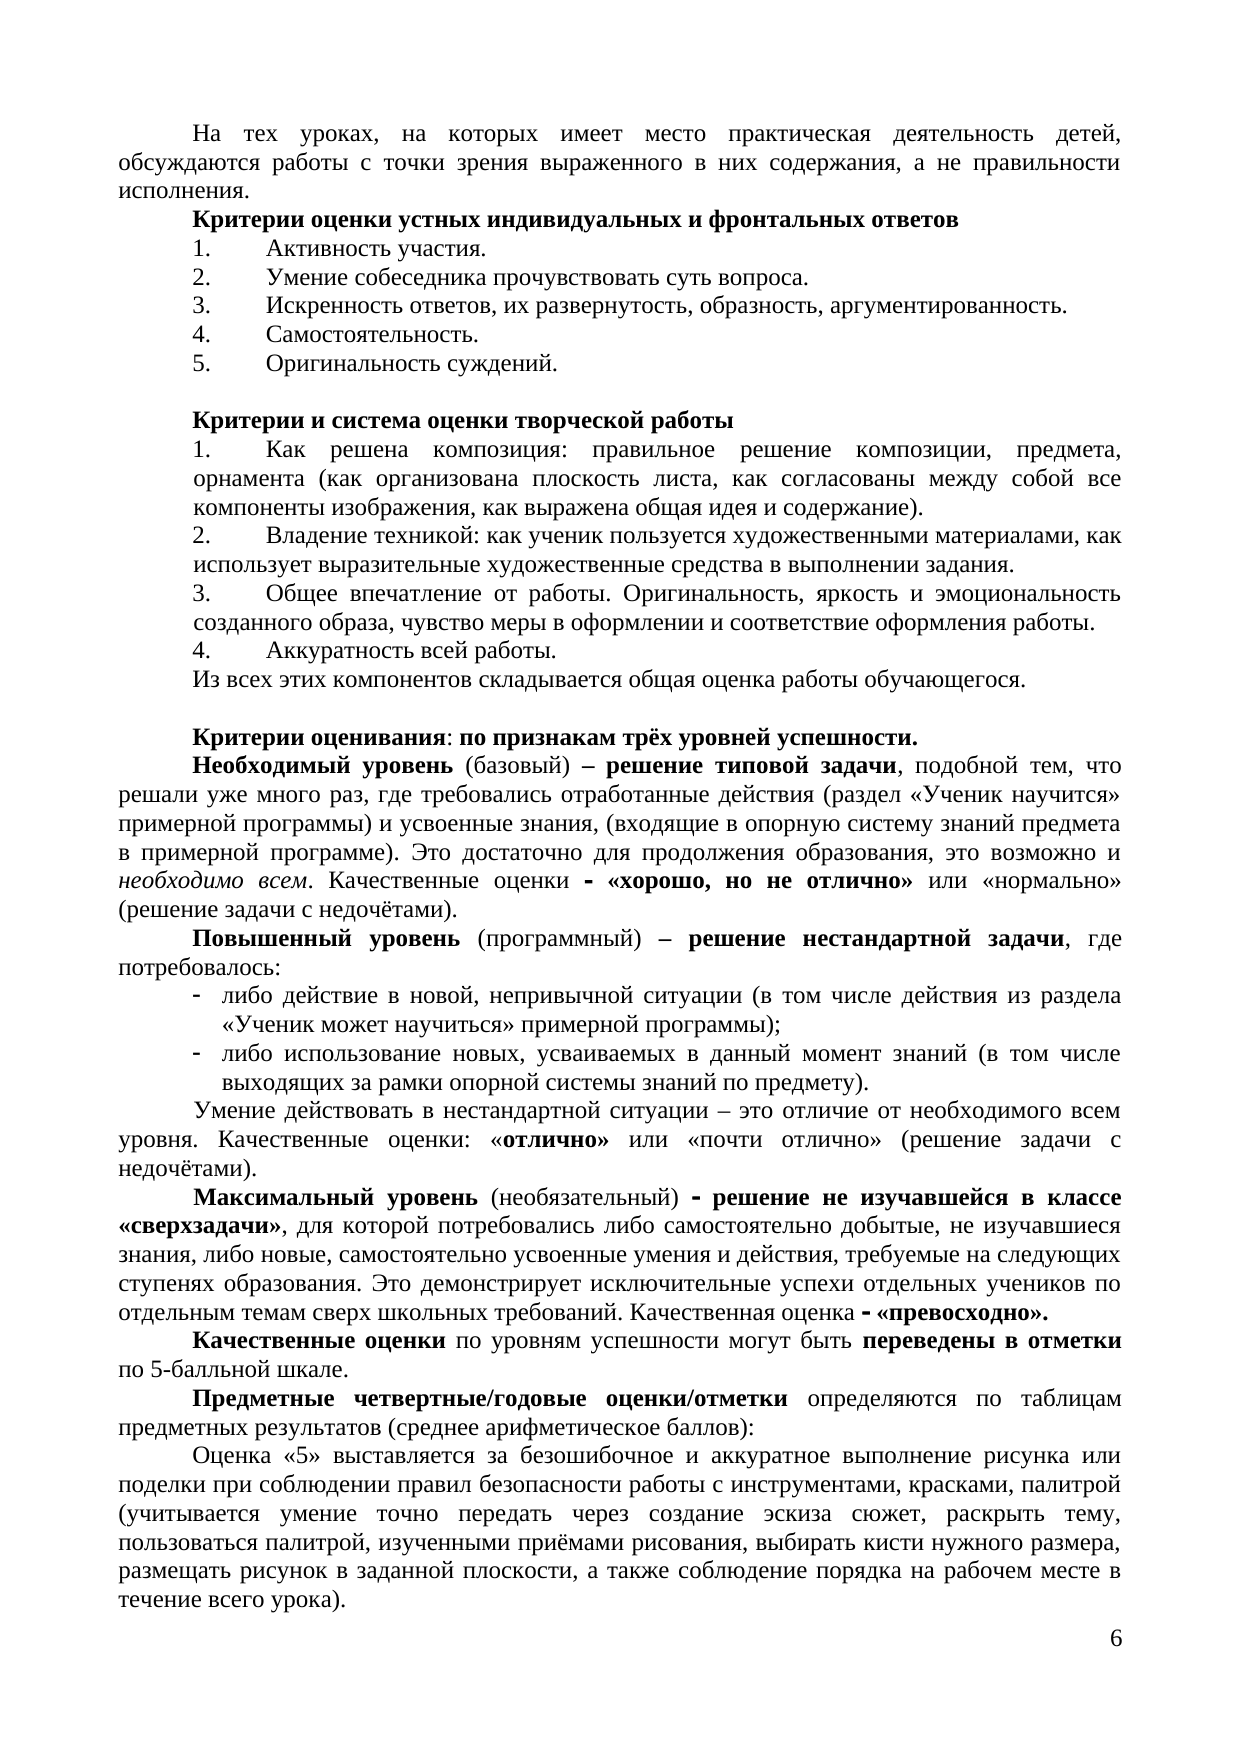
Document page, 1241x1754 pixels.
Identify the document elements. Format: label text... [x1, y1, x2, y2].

text Из всех этих компонентов складывается общая оценка работы обучающегося. [118, 664, 1122, 693]
list Как решена композиция: правильное решение композиции, предмета, орнамента (как организована плоскость листа, как согласованы между собой все компоненты изображения, как выражена общая идея и содержание). [192, 434, 1122, 521]
text Необходимый уровень (базовый) – решение типовой задачи, подобной тем, что решали уже много раз, где требовались отработанные действия (раздел «Ученик научится» примерной программы) и усвоенные знания, (входящие в опорную систему знаний предмета в примерной программе). Это достаточно для продолжения образования, это возможно и необходимо всем. Качественные оценки «хорошо, но не отлично» или «нормально» (решение задачи с недочётами). [118, 751, 1122, 923]
text Критерии оценки устных индивидуальных и фронтальных ответов [118, 204, 1122, 233]
text На тех уроках, на которых имеет место практическая деятельность детей, обсуждаются работы с точки зрения выраженного в них содержания, а не правильности исполнения. [118, 118, 1122, 204]
list либо действие в новой, непривычной ситуации (в том числе действия из раздела «Ученик может научиться» примерной программы); [192, 981, 1122, 1038]
text Оценка «5» выставляется за безошибочное и аккуратное выполнение рисунка или поделки при соблюдении правил безопасности работы с инструментами, красками, палитрой (учитывается умение точно передать через создание эскиза сюжет, раскрыть тему, пользоваться палитрой, изученными приёмами рисования, выбирать кисти нужного размера, размещать рисунок в заданной плоскости, а также соблюдение порядка на рабочем месте в течение всего урока). [118, 1441, 1122, 1613]
text Умение действовать в нестандартной ситуации – это отличие от необходимого всем уровня. Качественные оценки: «отлично» или «почти отлично» (решение задачи с недочётами). [118, 1096, 1122, 1182]
text Критерии оценивания: по признакам трёх уровней успешности. [118, 722, 1122, 751]
list Владение техникой: как ученик пользуется художественными материалами, как использует выразительные художественные средства в выполнении задания. [192, 521, 1122, 578]
list Активность участия. [192, 233, 1122, 262]
text Критерии и система оценки творческой работы [118, 406, 1122, 434]
list Общее впечатление от работы. Оригинальность, яркость и эмоциональность созданного образа, чувство меры в оформлении и соответствие оформления работы. [192, 578, 1122, 636]
text Повышенный уровень (программный) – решение нестандартной задачи, где потребовалось: [118, 923, 1122, 981]
text Предметные четвертные/годовые оценки/отметки определяются по таблицам предметных результатов (среднее арифметическое баллов): [118, 1383, 1122, 1441]
text Качественные оценки по уровням успешности могут быть переведены в отметки по 5-балльной шкале. [118, 1326, 1122, 1383]
list либо использование новых, усваиваемых в данный момент знаний (в том числе выходящих за рамки опорной системы знаний по предмету). [192, 1038, 1122, 1096]
list Аккуратность всей работы. [192, 636, 1122, 664]
list Умение собеседника прочувствовать суть вопроса. [192, 262, 1122, 291]
text Максимальный уровень (необязательный) решение не изучавшейся в классе «сверхзадачи», для которой потребовались либо самостоятельно добытые, не изучавшиеся знания, либо новые, самостоятельно усвоенные умения и действия, требуемые на следующих ступенях образования. Это демонстрирует исключительные успехи отдельных учеников по отдельным темам сверх школьных требований. Качественная оценка «превосходно». [118, 1182, 1122, 1326]
list Самостоятельность. [192, 319, 1122, 348]
list Искренность ответов, их развернутость, образность, аргументированность. [192, 291, 1122, 319]
list Оригинальность суждений. [192, 348, 1122, 377]
